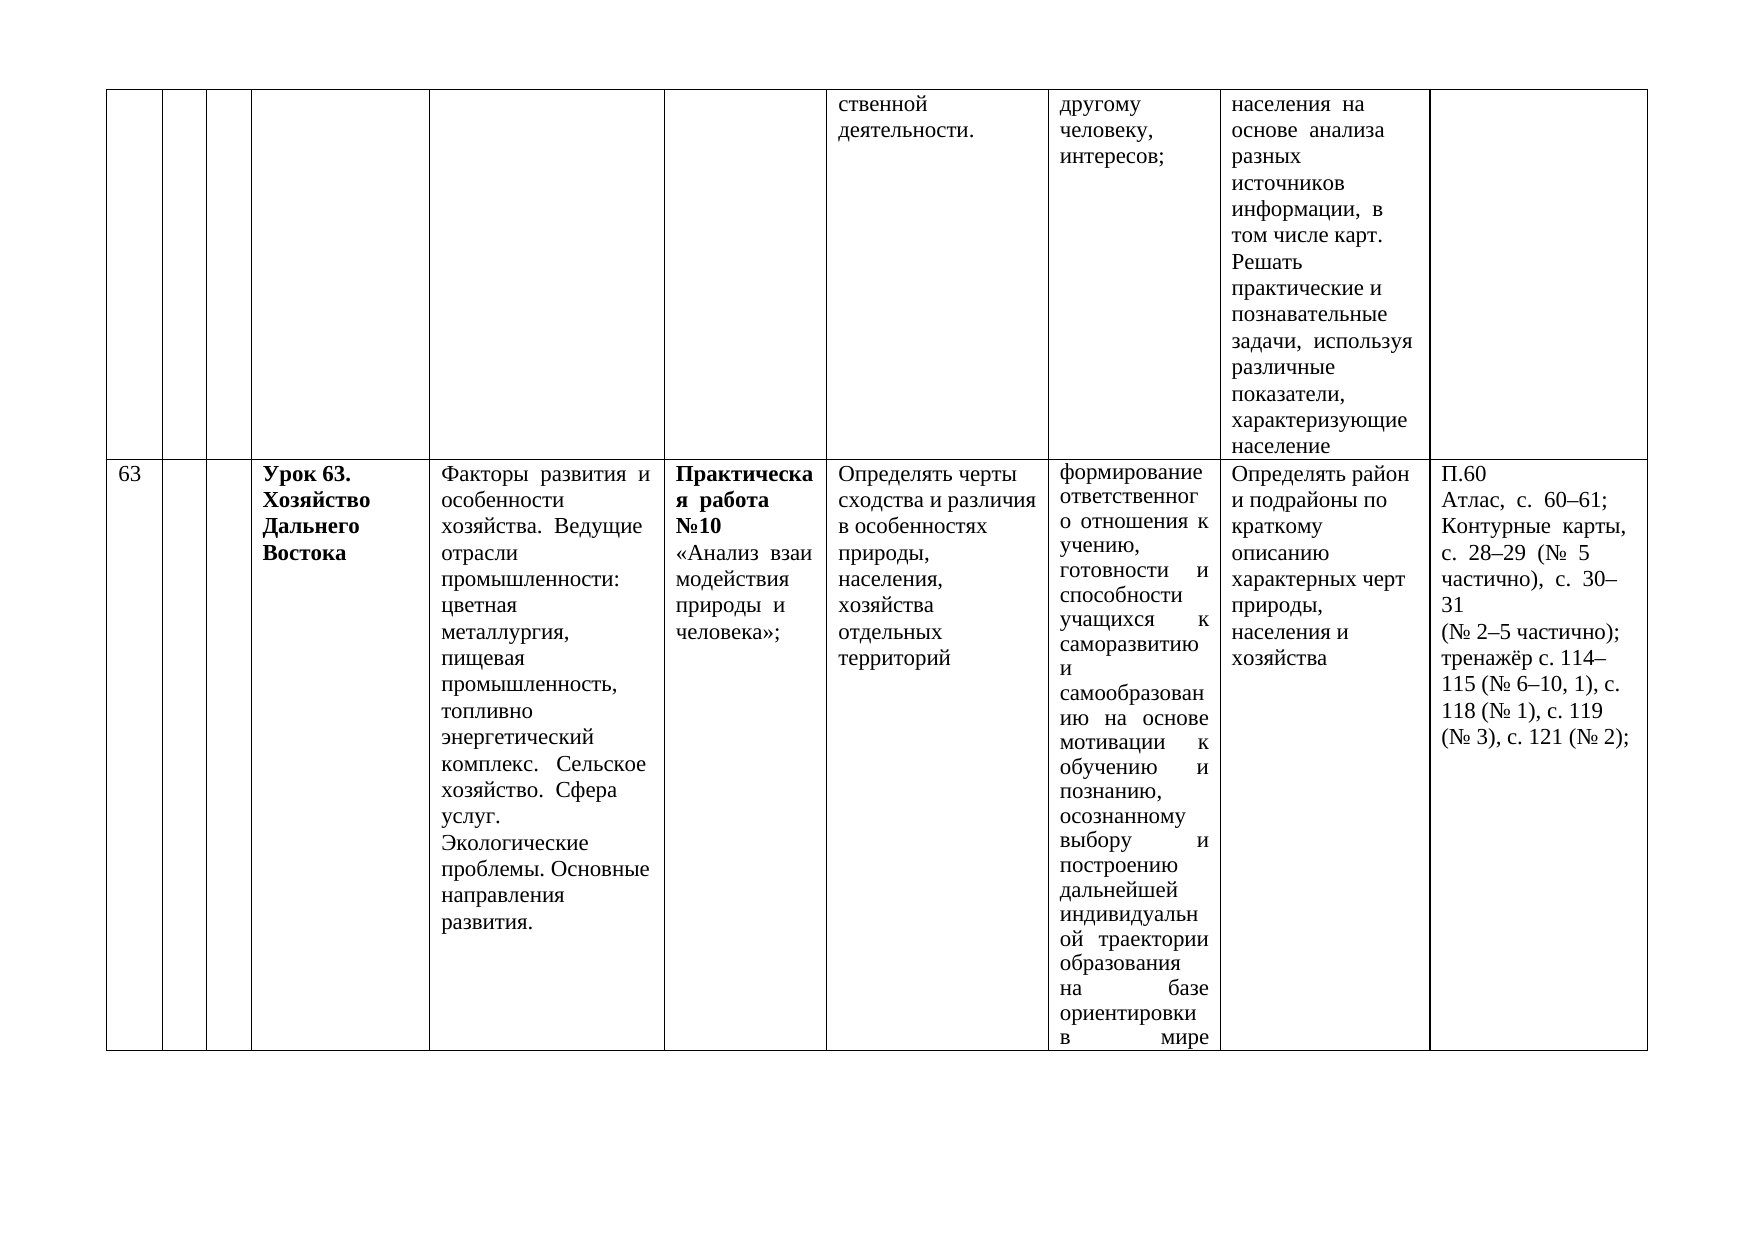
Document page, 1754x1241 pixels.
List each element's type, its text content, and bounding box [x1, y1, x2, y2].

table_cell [665, 460, 826, 1049]
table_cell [1221, 90, 1429, 459]
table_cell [430, 460, 664, 1049]
table_cell [665, 90, 826, 459]
table_cell [207, 90, 251, 459]
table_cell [252, 90, 429, 459]
table_cell 63 [107, 460, 162, 1049]
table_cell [827, 460, 1048, 1049]
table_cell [1049, 90, 1220, 459]
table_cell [1431, 460, 1647, 1049]
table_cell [430, 90, 664, 459]
table_cell 62 [107, 90, 162, 459]
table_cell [1221, 460, 1429, 1049]
table_cell [207, 460, 251, 1049]
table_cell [1431, 90, 1647, 459]
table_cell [827, 90, 1048, 459]
table_cell [163, 460, 206, 1049]
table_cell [252, 460, 429, 1049]
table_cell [1049, 460, 1220, 1049]
table_cell [163, 90, 206, 459]
